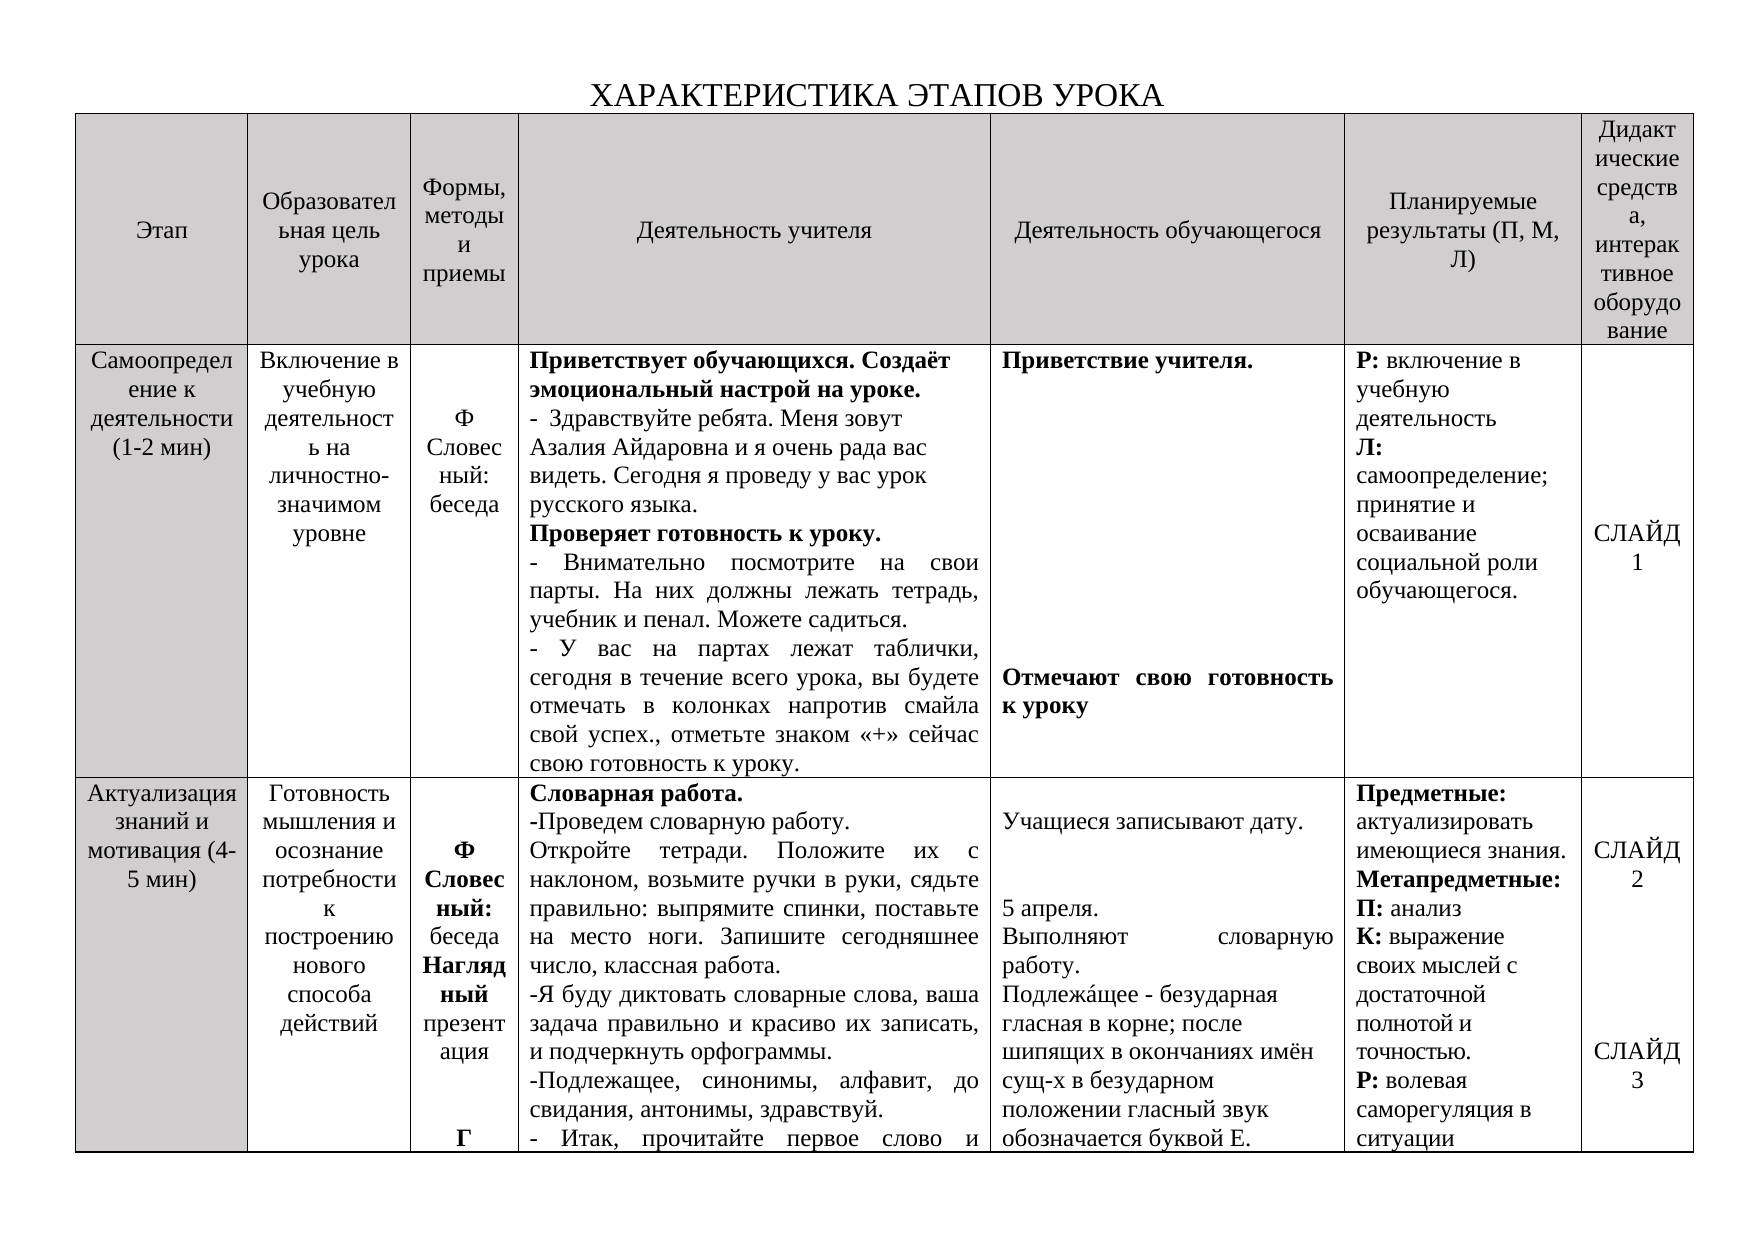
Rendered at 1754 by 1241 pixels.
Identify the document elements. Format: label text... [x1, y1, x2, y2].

table_cell Приветствие учителя. Отмечают свою готовность к уроку [991, 345, 1344, 777]
table_header Дидактические средства, интерактивное оборудование [1582, 114, 1693, 344]
table_cell Приветствует обучающихся. Создаёт эмоциональный настрой на уроке. - Здравствуйте ребята. Меня зовут Азалия Айдаровна и я очень рада вас видеть. Сегодня я проведу у вас урок русского языка. Проверяет готовность к уроку. - Внимательно посмотрите на свои парты. На них должны лежать тетрадь, учебник и пенал. Можете садиться. - У вас на партах лежат таблички, сегодня в течение всего урока, вы будете отмечать в колонках напротив смайла свой успех., отметьте знаком «+» сейчас свою готовность к уроку. [519, 345, 990, 777]
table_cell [1582, 778, 1693, 1151]
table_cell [991, 778, 1344, 1151]
table_header Деятельность учителя [519, 114, 990, 344]
table_header Планируемые результаты (П, М, Л) [1345, 114, 1581, 344]
table_header Этап [76, 114, 247, 344]
table_header Деятельность обучающегося [991, 114, 1344, 344]
table_header Образовательная цель урока [248, 114, 410, 344]
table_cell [411, 778, 518, 1151]
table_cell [1345, 778, 1581, 1151]
table_cell Самоопределение к деятельности (1-2 мин) [76, 345, 247, 777]
table_cell Р: включение в учебную деятельность Л: самоопределение; принятие и осваивание социальной роли обучающегося. [1345, 345, 1581, 777]
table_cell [76, 778, 247, 1151]
table_cell СЛАЙД1 [1582, 345, 1693, 777]
table_cell Включение в учебную деятельность на личностно-значимом уровне [248, 345, 410, 777]
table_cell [519, 778, 990, 1151]
text ХАРАКТЕРИСТИКА ЭТАПОВ УРОКА [75, 75, 1679, 113]
table_header Формы, методы и приемы [411, 114, 518, 344]
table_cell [248, 778, 410, 1151]
table_cell Ф Словесный: беседа [411, 345, 518, 777]
